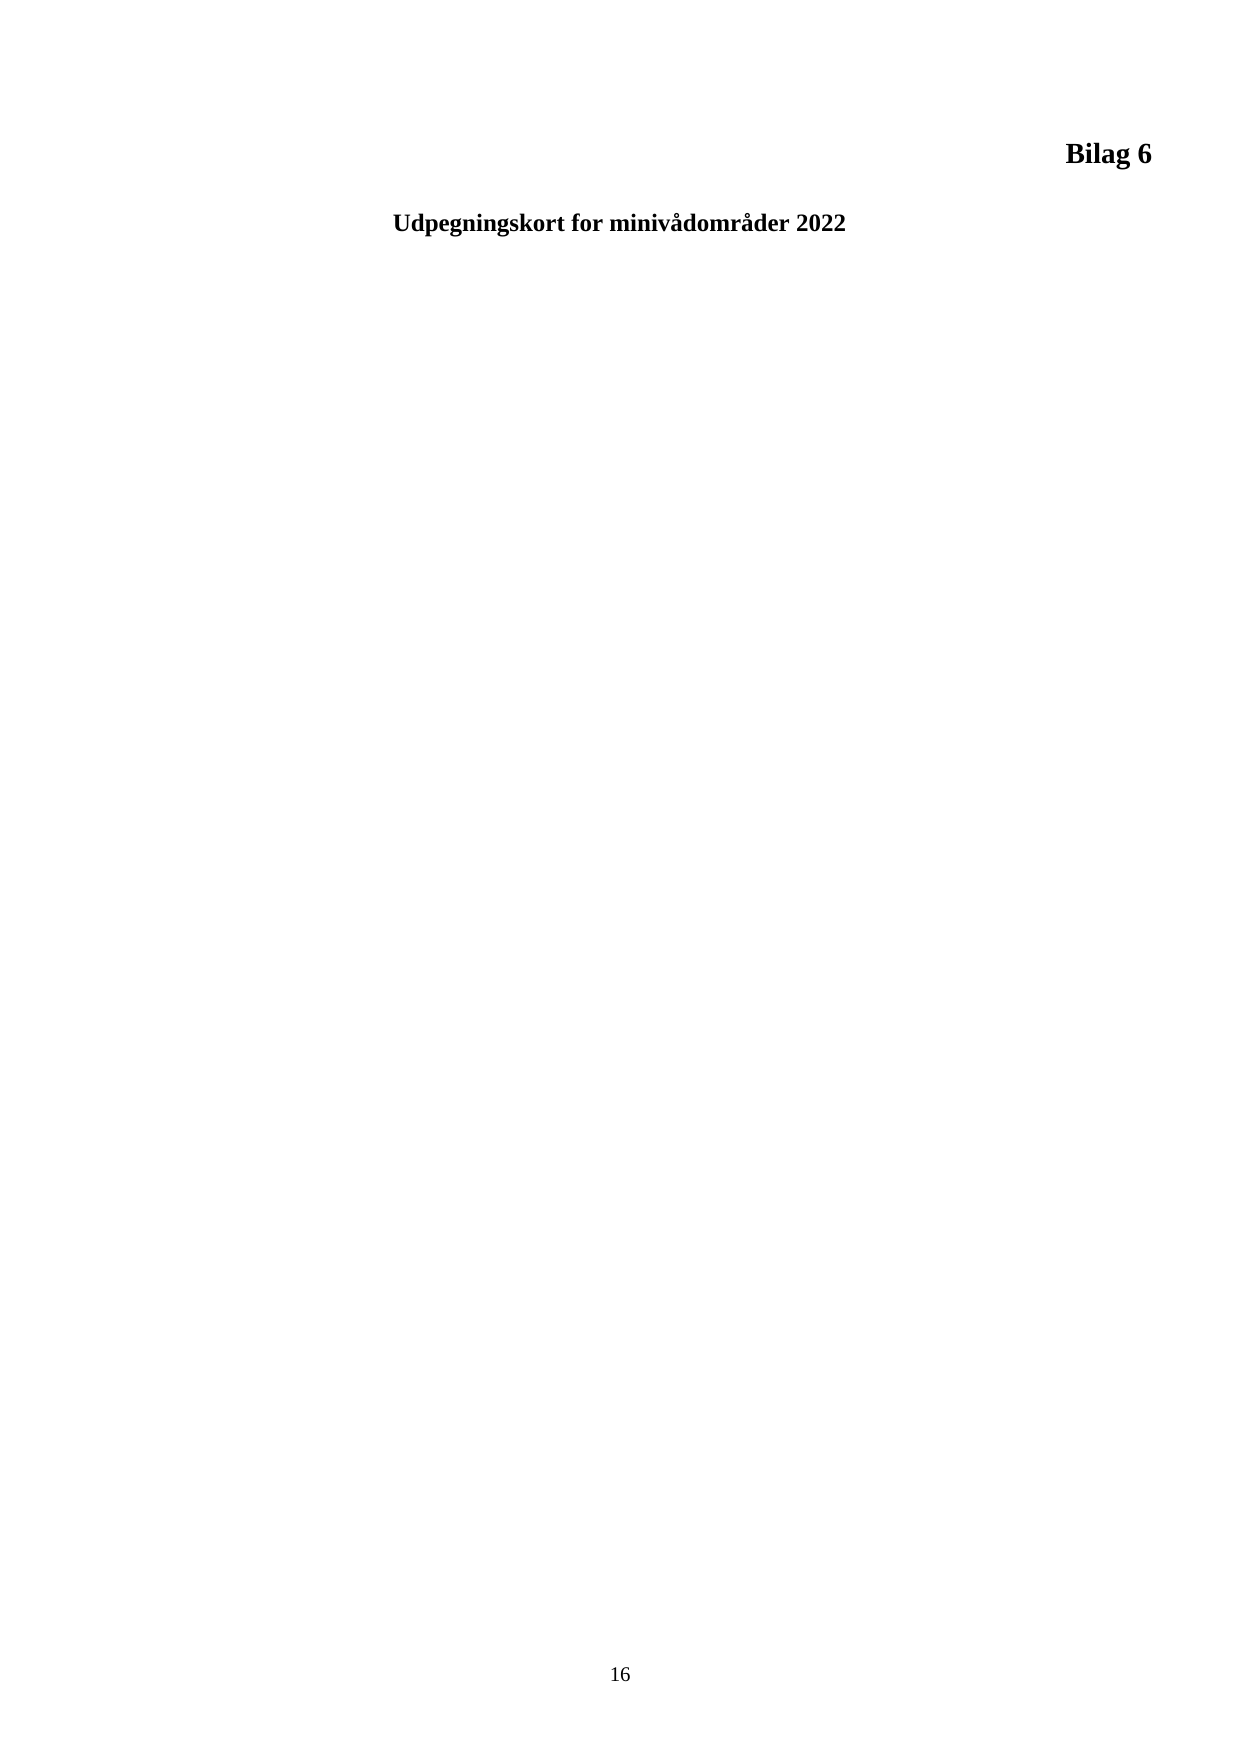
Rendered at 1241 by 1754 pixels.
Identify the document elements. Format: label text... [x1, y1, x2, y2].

text Bilag 6 [87, 137, 1152, 170]
text Udpegningskort for minivådområder 2022 [87, 208, 1152, 237]
